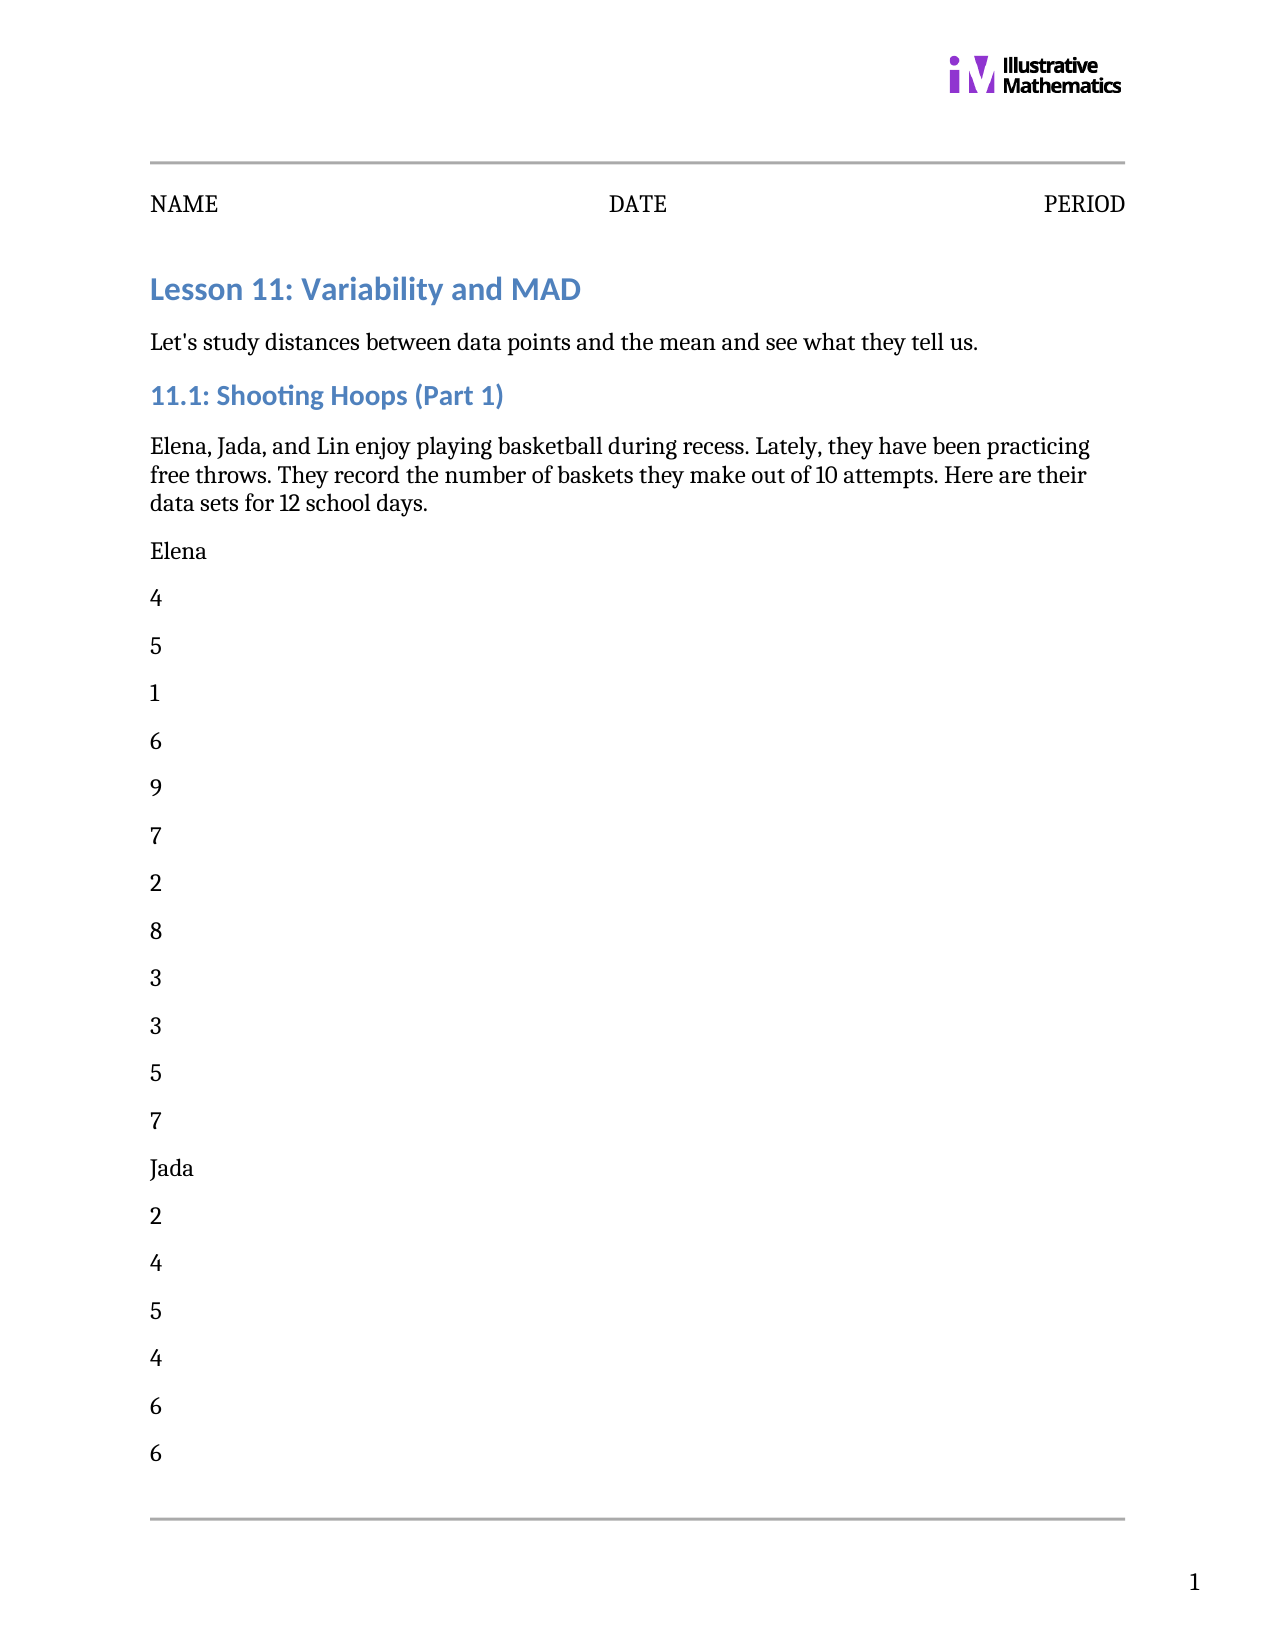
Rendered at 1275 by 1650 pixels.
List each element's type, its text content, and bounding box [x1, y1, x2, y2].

text 6 [150, 1392, 1125, 1421]
text 4 [150, 1344, 1125, 1373]
text Jada [150, 1154, 1125, 1183]
text 2 [150, 869, 1125, 898]
text 5 [150, 1297, 1125, 1326]
text 3 [150, 964, 1125, 993]
picture [949, 55, 1121, 93]
text 6 [150, 1439, 1125, 1468]
text 5 [150, 632, 1125, 661]
text 7 [150, 1107, 1125, 1136]
text 6 [150, 727, 1125, 756]
text 1 [150, 679, 1125, 708]
text Let's study distances between data points and the mean and see what they tell us. [150, 328, 1125, 357]
text 8 [150, 917, 1125, 946]
text Elena [150, 537, 1125, 566]
text 3 [150, 1012, 1125, 1041]
text 7 [150, 822, 1125, 851]
text 4 [150, 584, 1125, 613]
text 9 [150, 774, 1125, 803]
text 2 [150, 1202, 1125, 1231]
text 4 [150, 1249, 1125, 1278]
subtitle 11.1: Shooting Hoops (Part 1) [150, 377, 1125, 413]
text Elena, Jada, and Lin enjoy playing basketball during recess. Lately, they have been practicing free throws. They record the number of baskets they make out of 10 attempts. Here are their data sets for 12 school days. [150, 432, 1125, 518]
text 5 [150, 1059, 1125, 1088]
subtitle Lesson 11: Variability and MAD [150, 268, 1125, 309]
